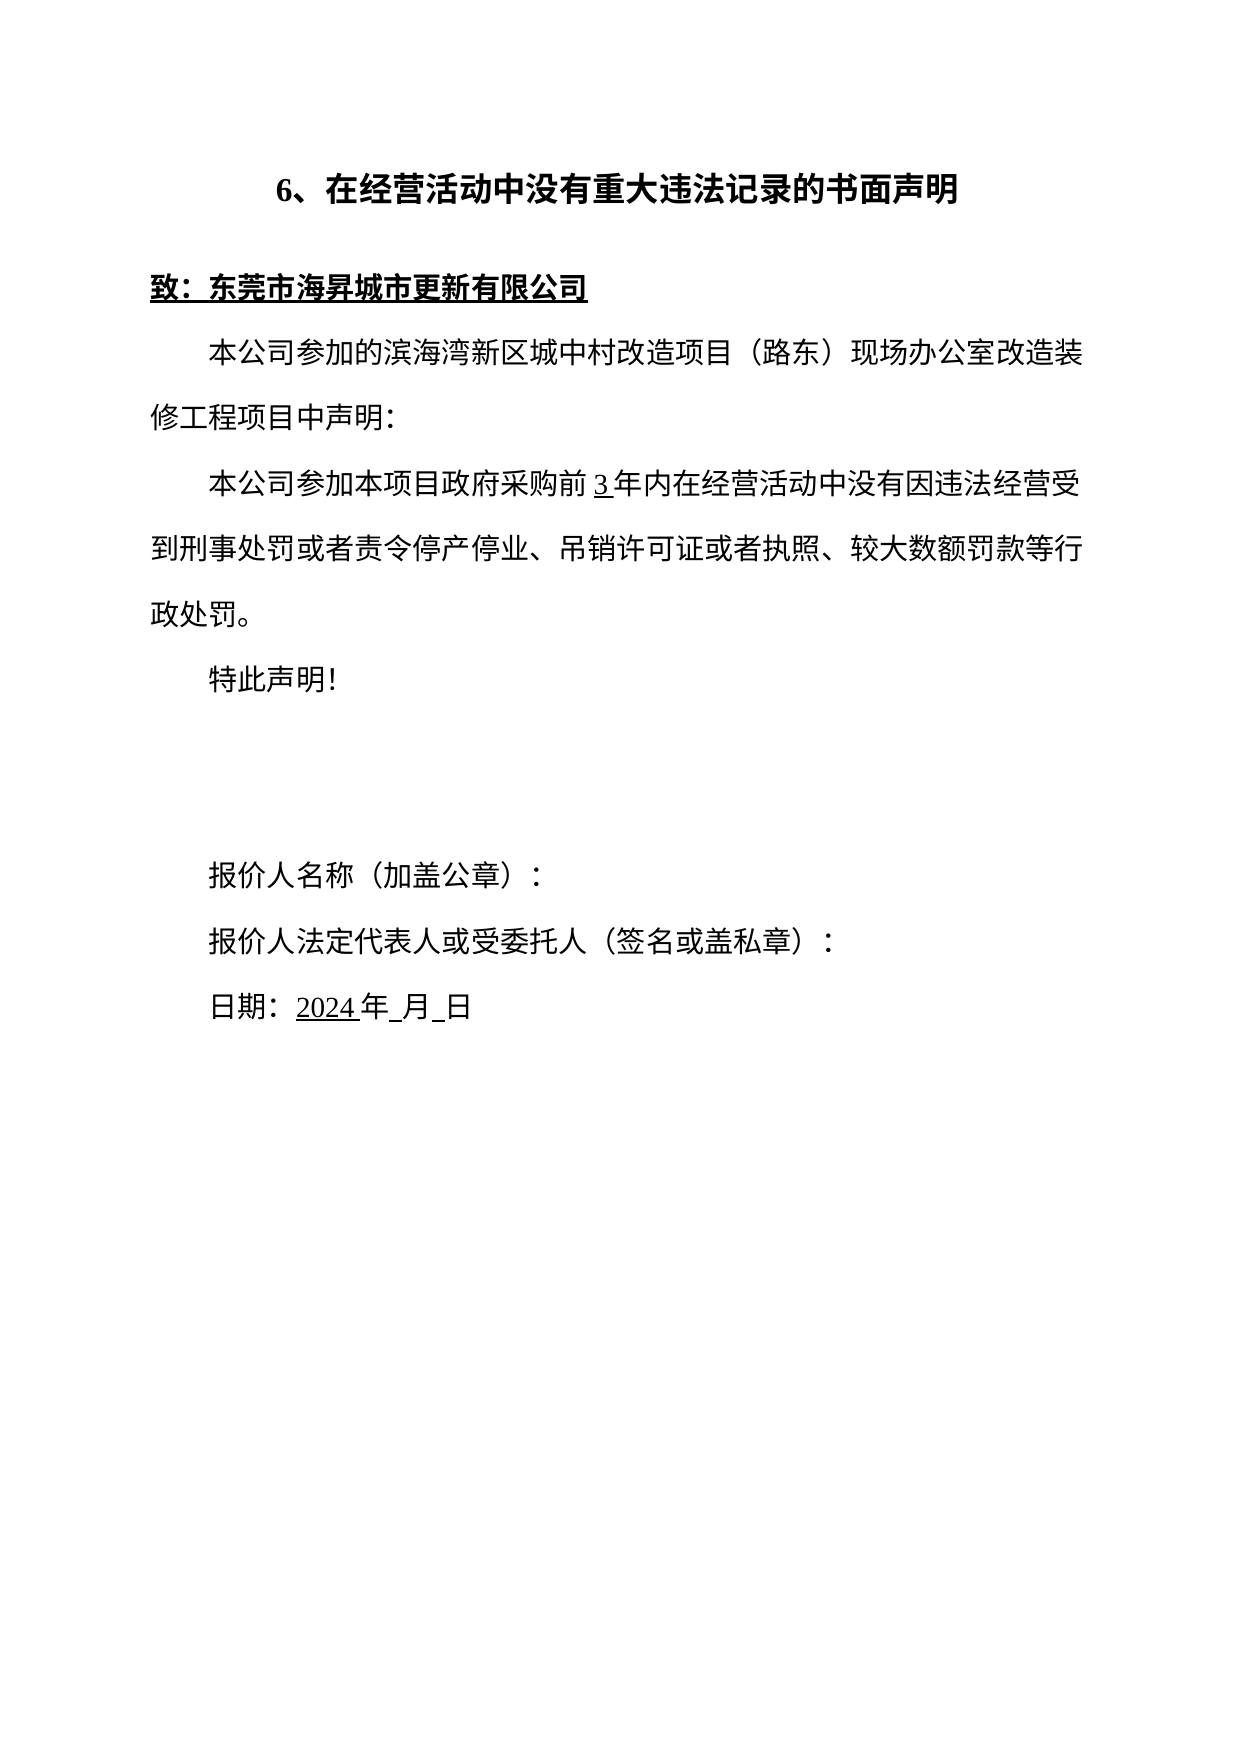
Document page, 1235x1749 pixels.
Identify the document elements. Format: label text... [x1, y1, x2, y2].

text 致：东莞市海昇城市更新有限公司 [150, 253, 1084, 318]
text 6、在经营活动中没有重大违法记录的书面声明 [150, 154, 1084, 220]
text 本公司参加的滨海湾新区城中村改造项目（路东）现场办公室改造装修工程项目中声明： [150, 318, 1084, 449]
text 特此声明！ [150, 645, 1084, 711]
text 报价人法定代表人或受委托人（签名或盖私章）： [150, 907, 1084, 972]
text 本公司参加本项目政府采购前3年内在经营活动中没有因违法经营受到刑事处罚或者责令停产停业、吊销许可证或者执照、较大数额罚款等行政处罚。 [150, 449, 1084, 645]
text 报价人名称（加盖公章）： [150, 841, 1084, 907]
text 日期：2024年 月 日 [150, 972, 1084, 1038]
